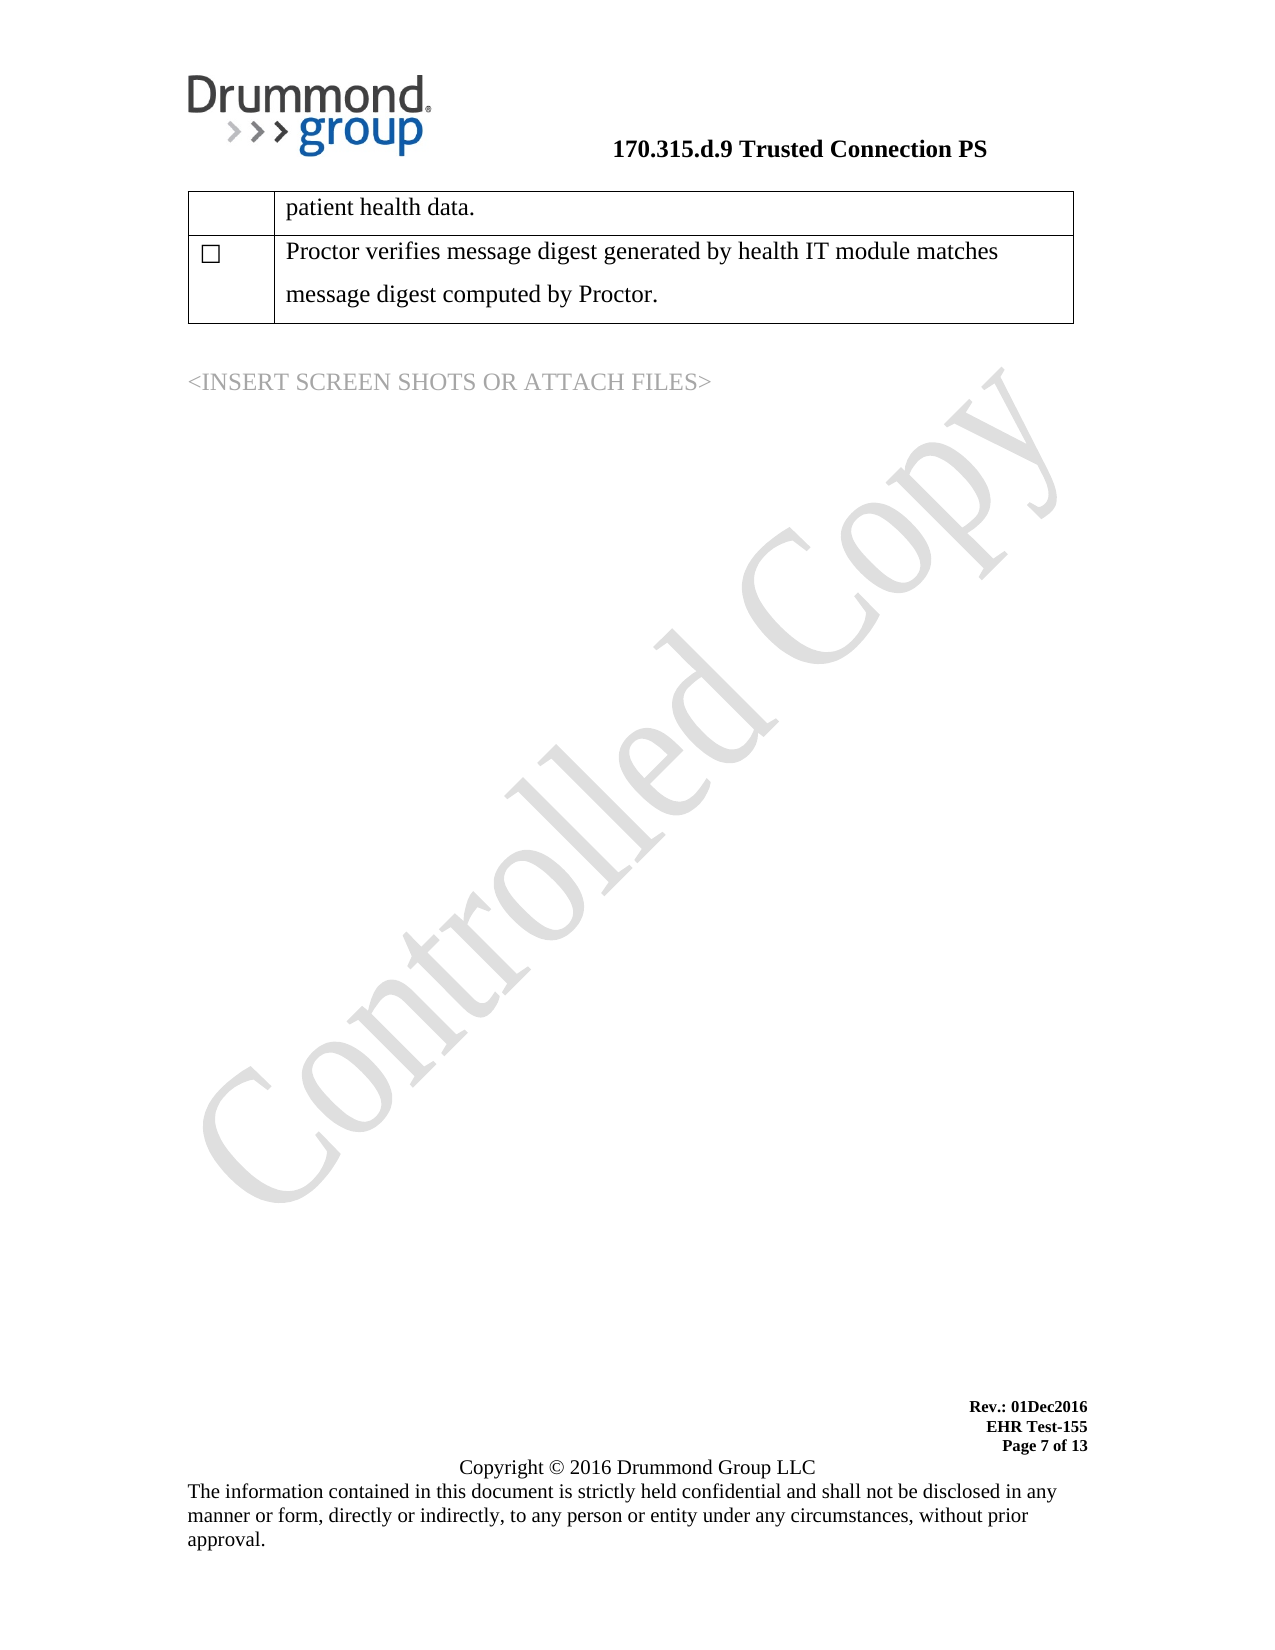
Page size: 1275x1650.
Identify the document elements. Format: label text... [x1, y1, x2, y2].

table_cell [189, 236, 274, 322]
table_cell [189, 192, 274, 235]
table_cell Within health IT module, user generates message digest over the received patient health data. [275, 192, 1073, 235]
text <INSERT SCREEN SHOTS OR ATTACH FILES> [187, 367, 1087, 395]
picture [187, 75, 433, 157]
table_cell Proctor verifies message digest generated by health IT module matches message digest computed by Proctor. [275, 236, 1073, 322]
